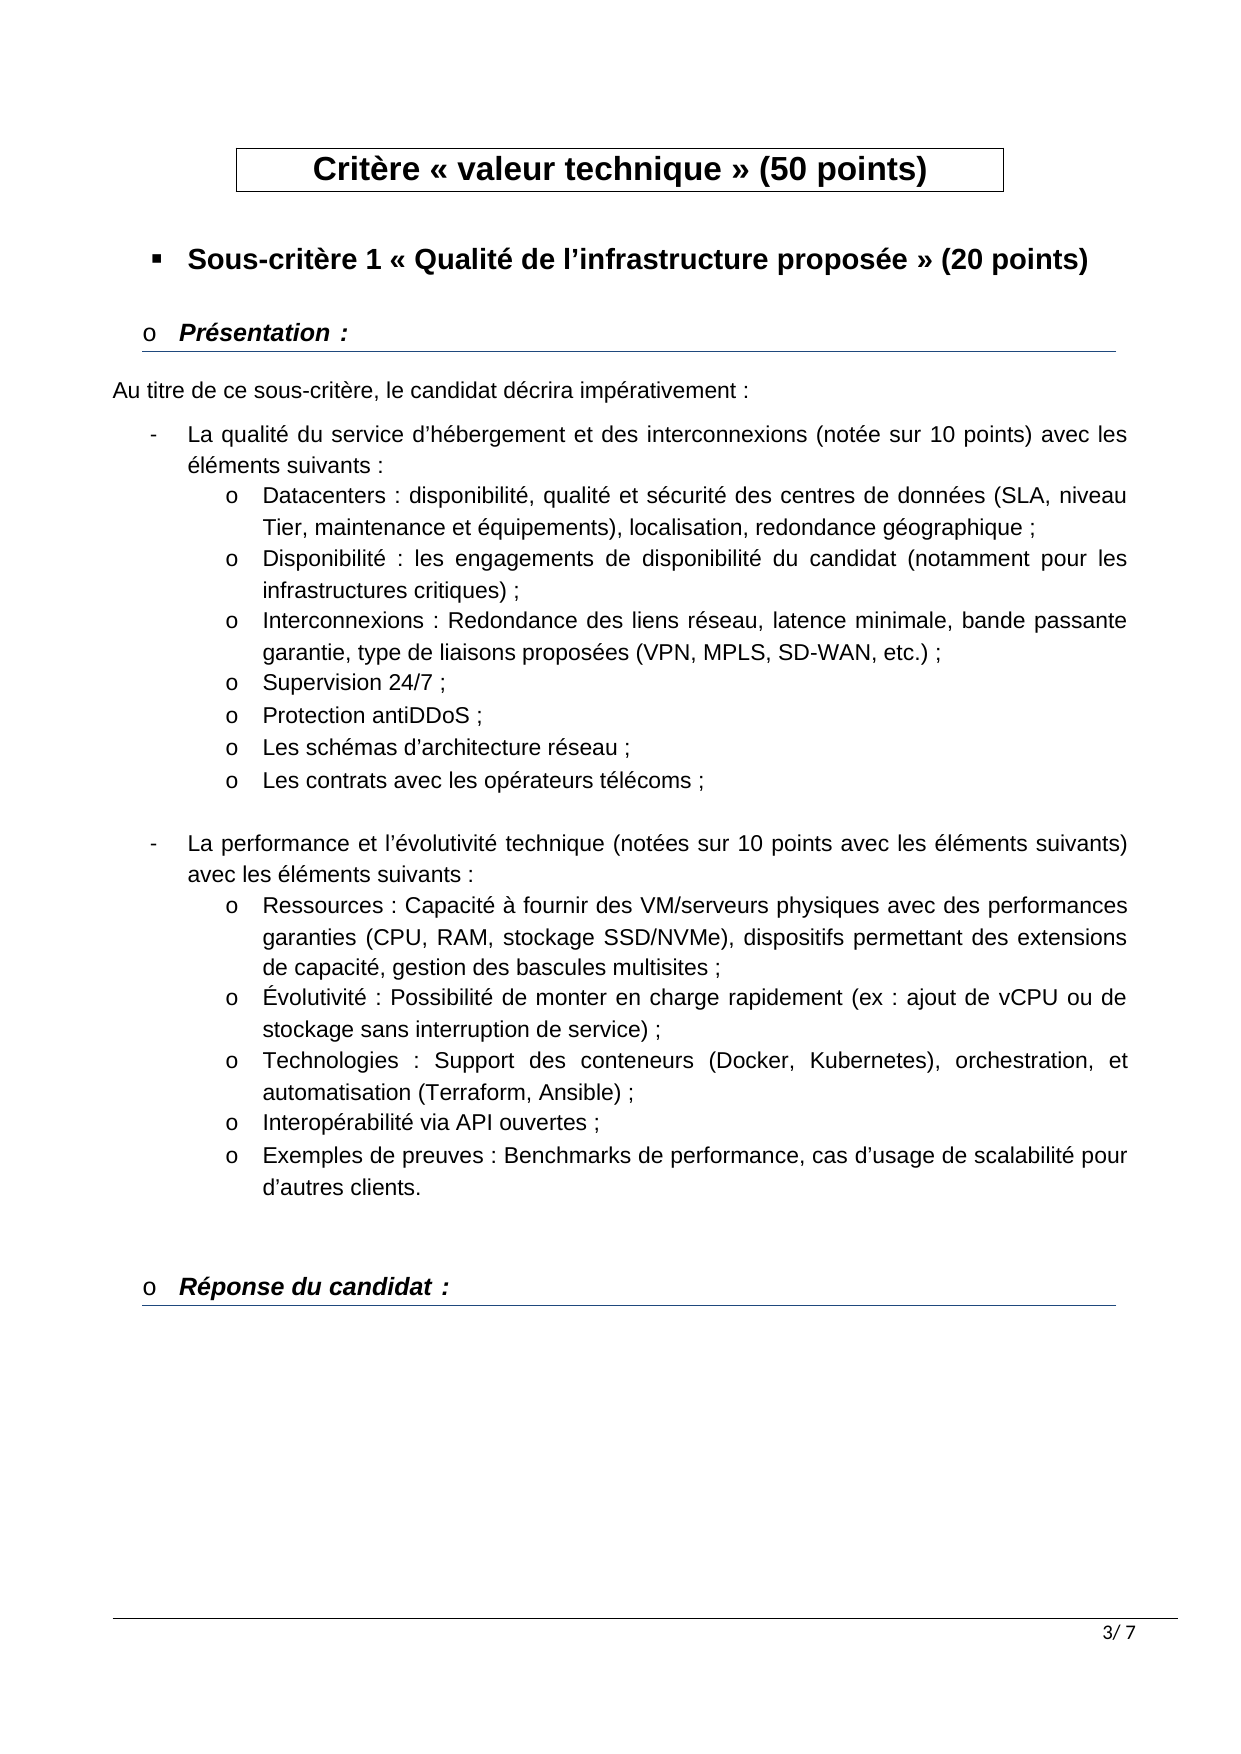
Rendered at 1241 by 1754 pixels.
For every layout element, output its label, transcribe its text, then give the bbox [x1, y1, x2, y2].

subtitle Sous-critère 1 « Qualité de l’infrastructure proposée » (20 points) [150, 242, 1128, 276]
list Évolutivité : Possibilité de monter en charge rapidement (ex : ajout de vCPU ou de stockage sans interruption de service) ; [225, 984, 1128, 1043]
list Disponibilité : les engagements de disponibilité du candidat (notamment pour les infrastructures critiques) ; [225, 544, 1128, 603]
text Au titre de ce sous-critère, le candidat décrira impérativement : [112, 377, 1128, 404]
list Les schémas d’architecture réseau ; [225, 734, 1128, 763]
list Ressources : Capacité à fournir des VM/serveurs physiques avec des performances garanties (CPU, RAM, stockage SSD/NVMe), dispositifs permettant des extensions de capacité, gestion des bascules multisites ; [225, 892, 1128, 980]
table_header Critère « valeur technique » (50 points) [237, 149, 1003, 191]
list Les contrats avec les opérateurs télécoms ; [225, 767, 1128, 795]
list Interopérabilité via API ouvertes ; [225, 1109, 1128, 1137]
list La performance et l’évolutivité technique (notées sur 10 points avec les éléments suivants) avec les éléments suivants : [150, 829, 1128, 888]
subtitle Présentation : [142, 318, 1116, 351]
list Protection antiDDoS ; [225, 702, 1128, 730]
subtitle Réponse du candidat : [142, 1272, 1116, 1305]
list Datacenters : disponibilité, qualité et sécurité des centres de données (SLA, niveau Tier, maintenance et équipements), localisation, redondance géographique ; [225, 482, 1128, 541]
list Exemples de preuves : Benchmarks de performance, cas d’usage de scalabilité pour d’autres clients. [225, 1142, 1128, 1200]
list Technologies : Support des conteneurs (Docker, Kubernetes), orchestration, et automatisation (Terraform, Ansible) ; [225, 1047, 1128, 1105]
list La qualité du service d’hébergement et des interconnexions (notée sur 10 points) avec les éléments suivants : [150, 420, 1128, 478]
list Supervision 24/7 ; [225, 669, 1128, 698]
list Interconnexions : Redondance des liens réseau, latence minimale, bande passante garantie, type de liaisons proposées (VPN, MPLS, SD-WAN, etc.) ; [225, 607, 1128, 666]
